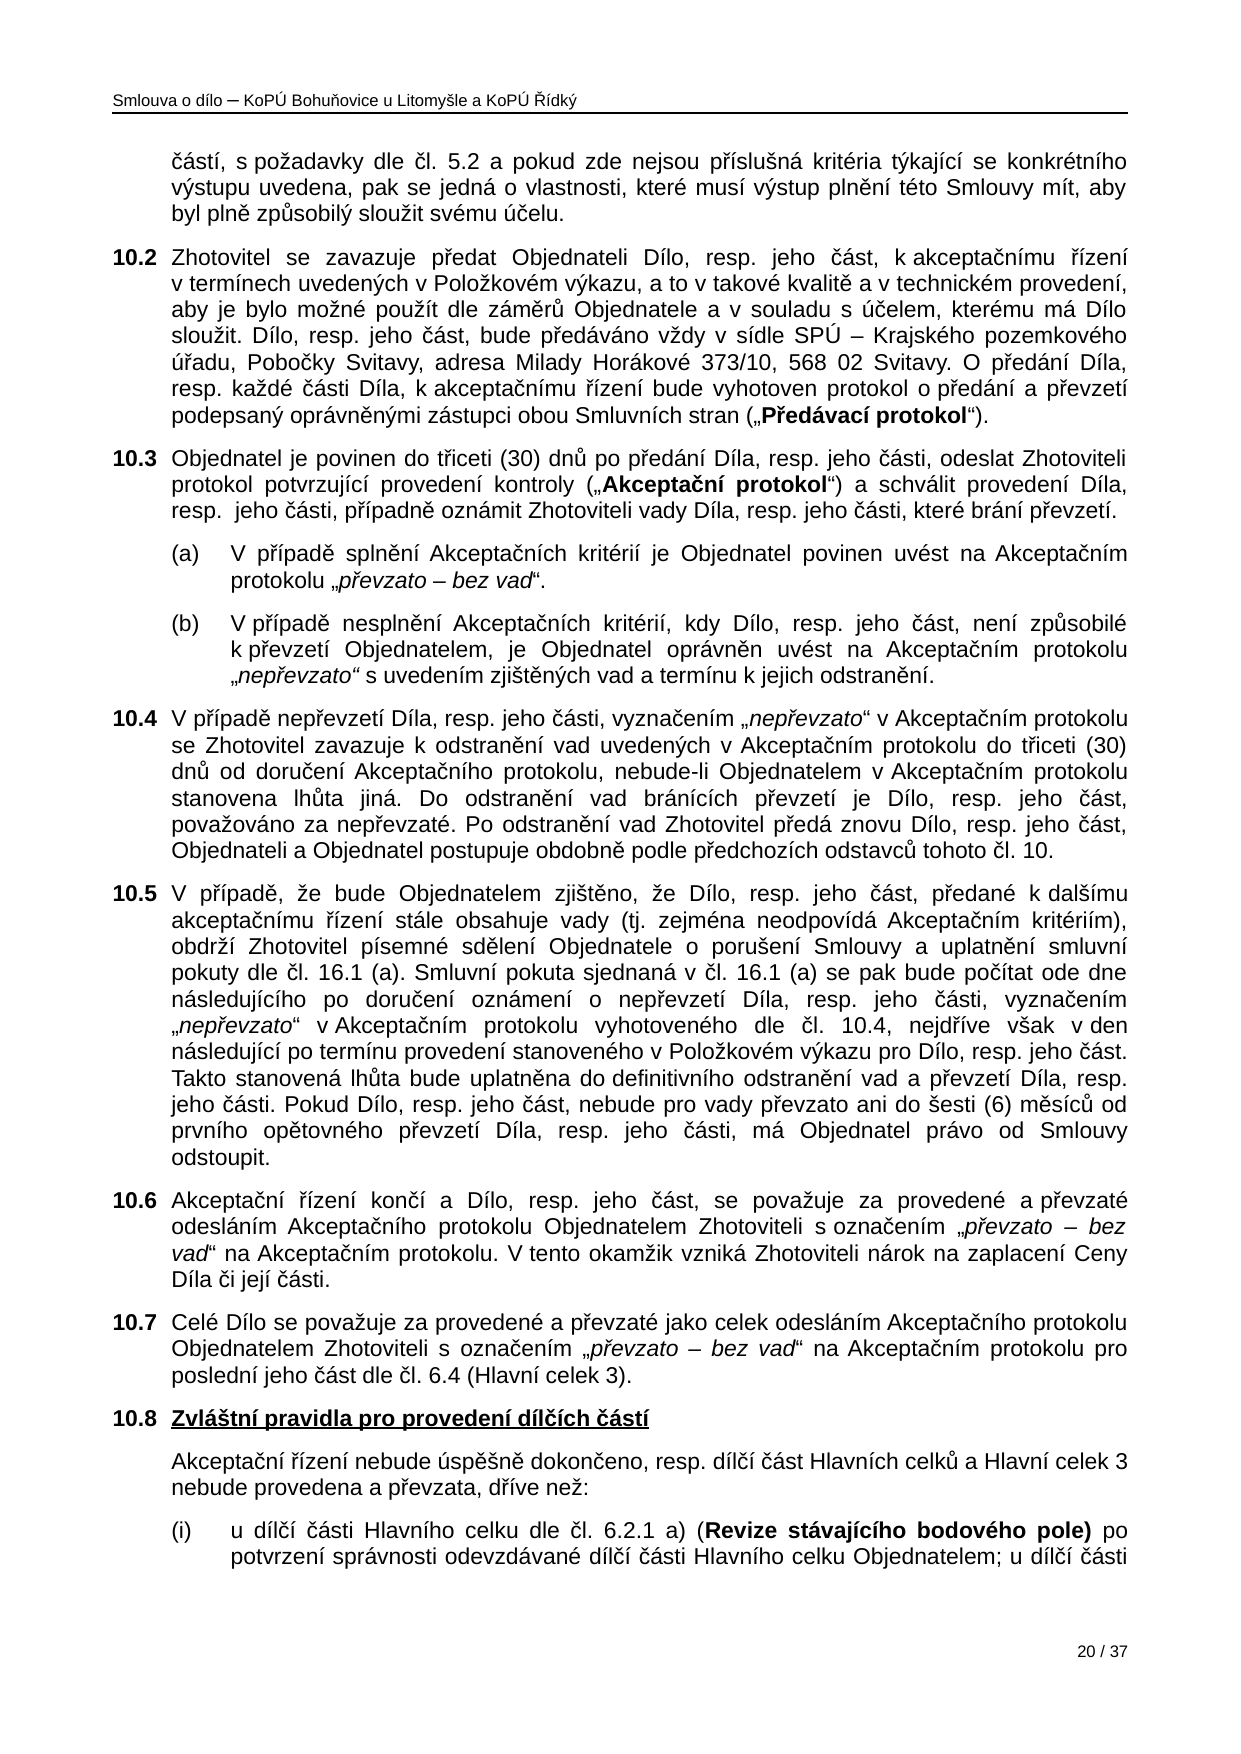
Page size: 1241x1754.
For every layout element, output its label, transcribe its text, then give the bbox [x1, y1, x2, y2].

text Celé Dílo se považuje za provedené a převzaté jako celek odesláním Akceptačního protokolu Objednatelem Zhotoviteli s označením „převzato – bez vad“ na Akceptačním protokolu pro poslední jeho část dle čl. 6.4 (Hlavní celek 3). [112, 1309, 1128, 1388]
text Zvláštní pravidla pro provedení dílčích částí [112, 1404, 1128, 1431]
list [171, 1517, 1128, 1570]
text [112, 148, 1128, 227]
text Zhotovitel se zavazuje předat Objednateli Dílo, resp. jeho část, k akceptačnímu řízení v termínech uvedených v Položkovém výkazu, a to v takové kvalitě a v technickém provedení, aby je bylo možné použít dle záměrů Objednatele a v souladu s účelem, kterému má Dílo sloužit. Dílo, resp. jeho část, bude předáváno vždy v sídle SPÚ – Krajského pozemkového úřadu, Pobočky Svitavy, adresa Milady Horákové 373/10, 568 02 Svitavy. O předání Díla, resp. každé části Díla, k akceptačnímu řízení bude vyhotoven protokol o předání a převzetí podepsaný oprávněnými zástupci obou Smluvních stran („Předávací protokol“). [112, 243, 1128, 428]
list V případě splnění Akceptačních kritérií je Objednatel povinen uvést na Akceptačním protokolu „převzato – bez vad“. [171, 540, 1128, 593]
text V případě, že bude Objednatelem zjištěno, že Dílo, resp. jeho část, předané k dalšímu akceptačnímu řízení stále obsahuje vady (tj. zejména neodpovídá Akceptačním kritériím), obdrží Zhotovitel písemné sdělení Objednatele o porušení Smlouvy a uplatnění smluvní pokuty dle čl. 16.1 (a). Smluvní pokuta sjednaná v čl. 16.1 (a) se pak bude počítat ode dne následujícího po doručení oznámení o nepřevzetí Díla, resp. jeho části, vyznačením „nepřevzato“ v Akceptačním protokolu vyhotoveného dle čl. 10.4, nejdříve však v den následující po termínu provedení stanoveného v Položkovém výkazu pro Dílo, resp. jeho část. Takto stanovená lhůta bude uplatněna do definitivního odstranění vad a převzetí Díla, resp. jeho části. Pokud Dílo, resp. jeho část, nebude pro vady převzato ani do šesti (6) měsíců od prvního opětovného převzetí Díla, resp. jeho části, má Objednatel právo od Smlouvy odstoupit. [112, 880, 1128, 1170]
list V případě nesplnění Akceptačních kritérií, kdy Dílo, resp. jeho část, není způsobilé k převzetí Objednatelem, je Objednatel oprávněn uvést na Akceptačním protokolu „nepřevzato“ s uvedením zjištěných vad a termínu k jejich odstranění. [171, 610, 1128, 689]
list Akceptační řízení nebude úspěšně dokončeno, resp. dílčí část Hlavních celků a Hlavní celek 3 nebude provedena a převzata, dříve než: [171, 1448, 1128, 1500]
text Akceptační řízení končí a Dílo, resp. jeho část, se považuje za provedené a převzaté odesláním Akceptačního protokolu Objednatelem Zhotoviteli s označením „převzato – bez vad“ na Akceptačním protokolu. V tento okamžik vzniká Zhotoviteli nárok na zaplacení Ceny Díla či její části. [112, 1187, 1128, 1292]
text Objednatel je povinen do třiceti (30) dnů po předání Díla, resp. jeho části, odeslat Zhotoviteli protokol potvrzující provedení kontroly („Akceptační protokol“) a schválit provedení Díla, resp. jeho části, případně oznámit Zhotoviteli vady Díla, resp. jeho části, které brání převzetí. [112, 444, 1128, 524]
text V případě nepřevzetí Díla, resp. jeho části, vyznačením „nepřevzato“ v Akceptačním protokolu se Zhotovitel zavazuje k odstranění vad uvedených v Akceptačním protokolu do třiceti (30) dnů od doručení Akceptačního protokolu, nebude-li Objednatelem v Akceptačním protokolu stanovena lhůta jiná. Do odstranění vad bránících převzetí je Dílo, resp. jeho část, považováno za nepřevzaté. Po odstranění vad Zhotovitel předá znovu Dílo, resp. jeho část, Objednateli a Objednatel postupuje obdobně podle předchozích odstavců tohoto čl. 10. [112, 705, 1128, 863]
